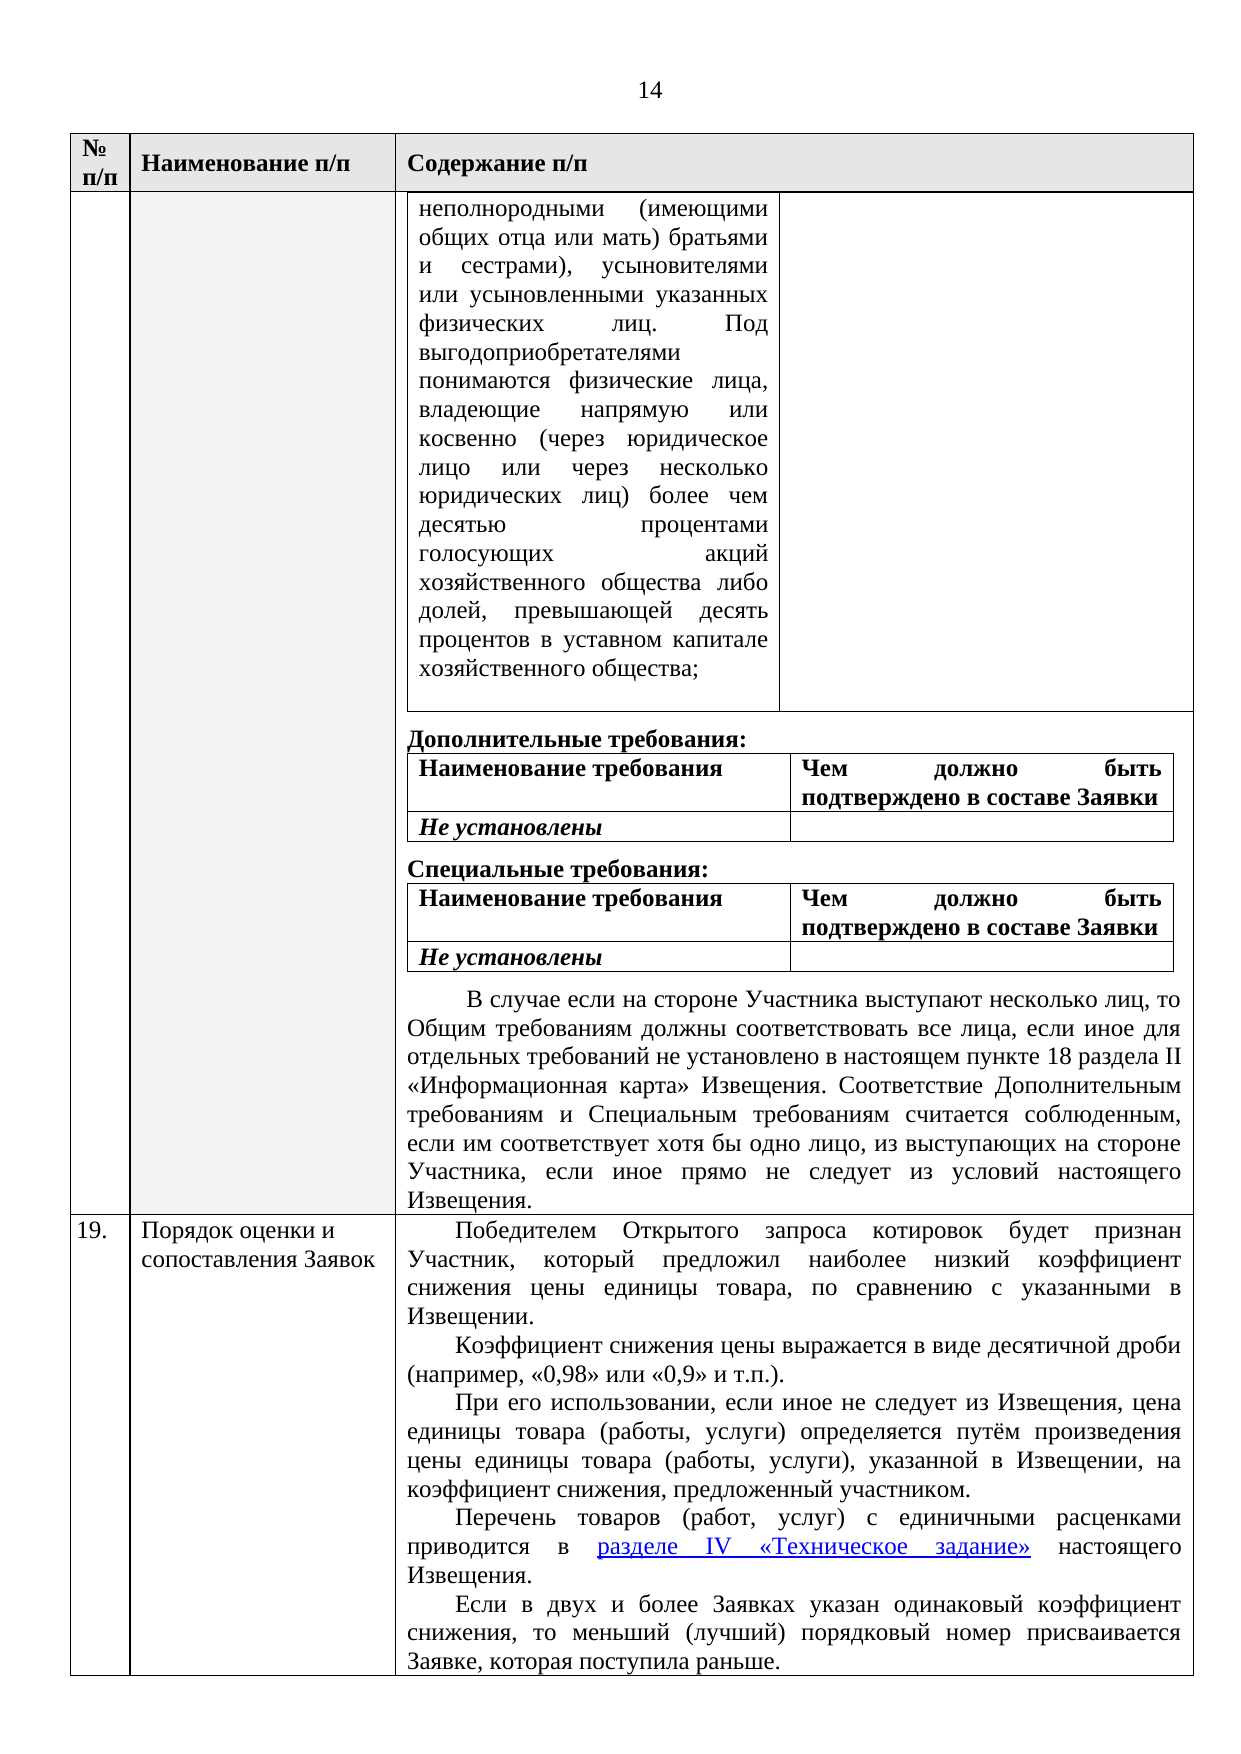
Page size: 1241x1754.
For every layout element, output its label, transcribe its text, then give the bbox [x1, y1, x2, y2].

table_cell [396, 1215, 1193, 1675]
table_cell [71, 1215, 129, 1675]
table_header № п/п [71, 134, 129, 191]
table_header Наименование п/п [131, 134, 395, 191]
table_cell [71, 192, 129, 1214]
table_header Содержание п/п [396, 134, 1193, 191]
table_cell Порядок оценки и сопоставления Заявок [131, 1215, 395, 1675]
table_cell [131, 192, 395, 1214]
